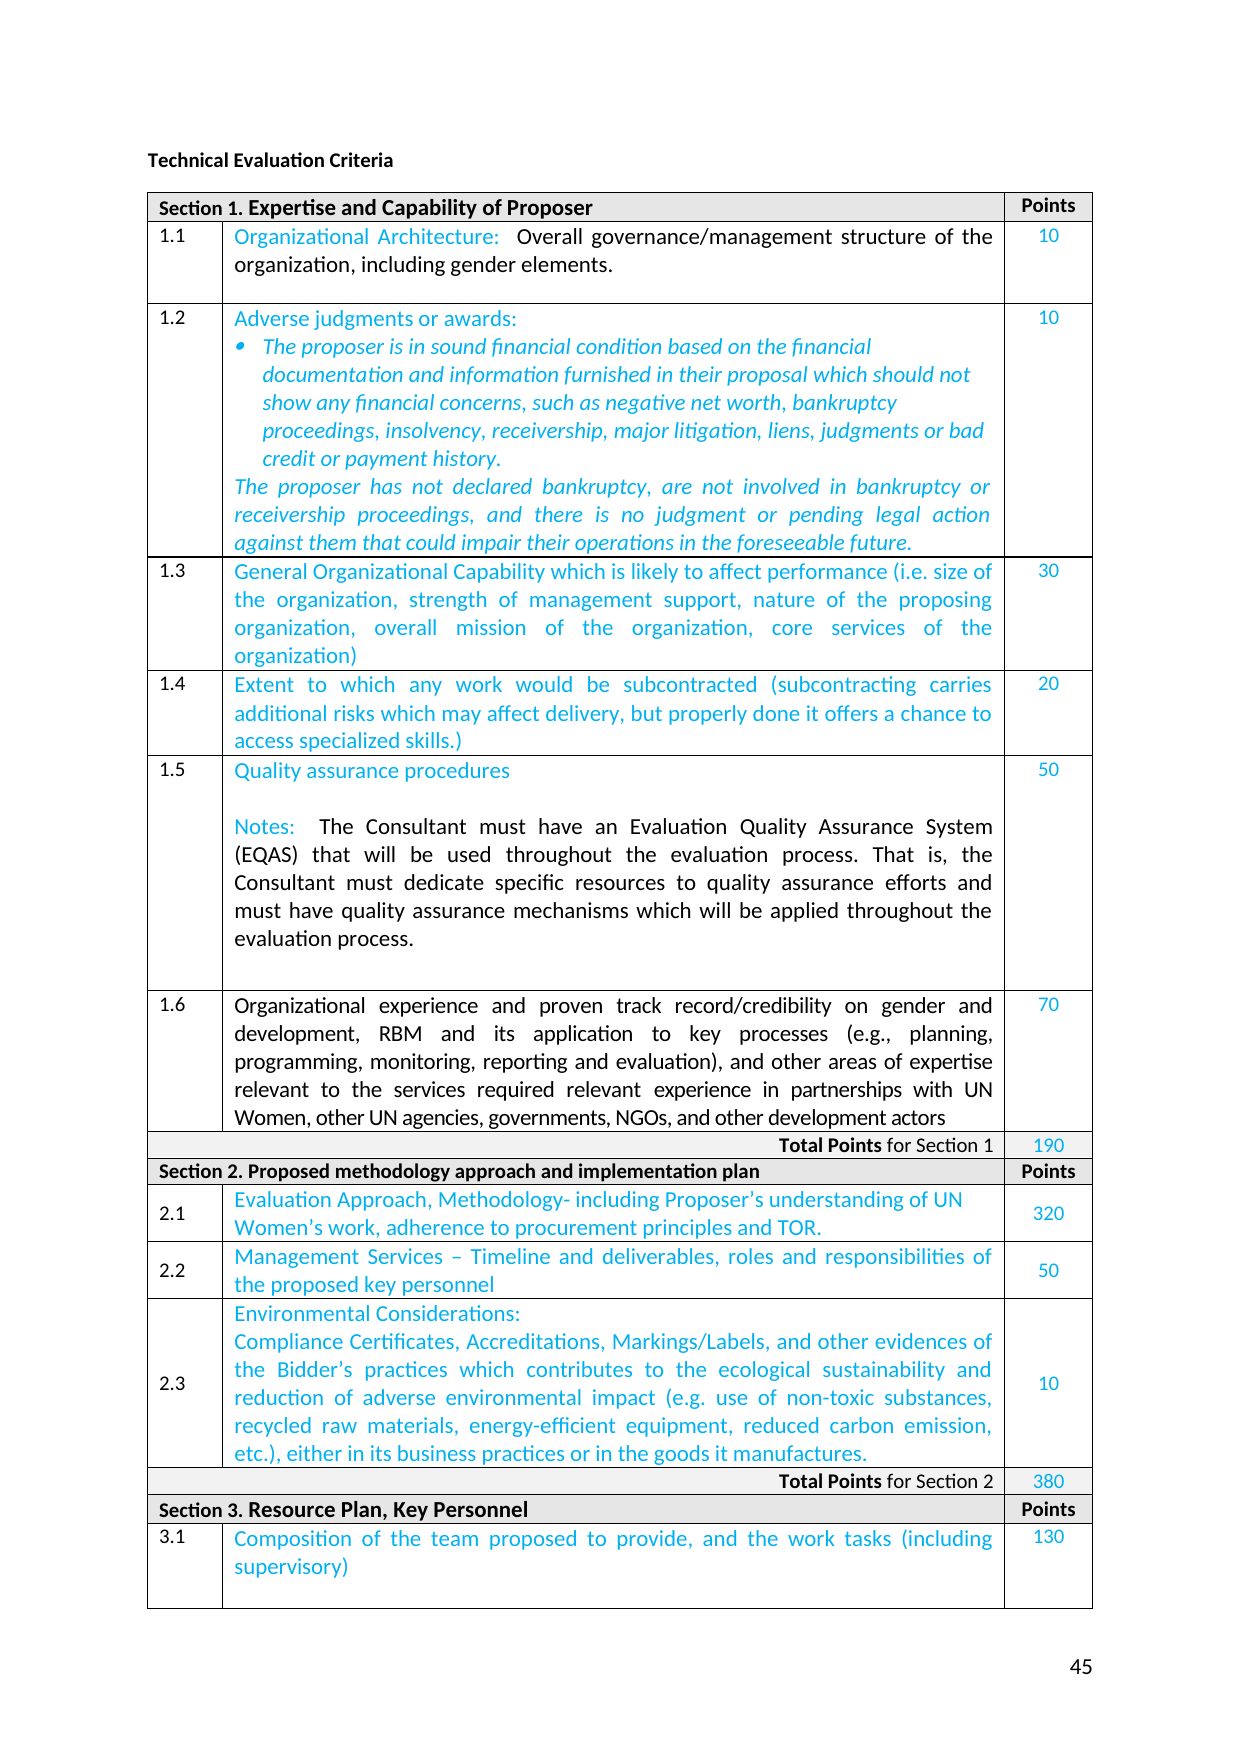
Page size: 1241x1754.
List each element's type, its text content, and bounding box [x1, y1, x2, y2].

table_cell Adverse judgments or awards: The proposer is in sound financial condition based on the financial documentation and information furnished in their proposal which should not show any financial concerns, such as negative net worth, bankruptcy proceedings, insolvency, receivership, major litigation, liens, judgments or bad credit or payment history. The proposer has not declared bankruptcy, are not involved in bankruptcy or receivership proceedings, and there is no judgment or pending legal action against them that could impair their operations in the foreseeable future. [223, 304, 1004, 556]
table_cell 3.1 [148, 1524, 222, 1608]
table_header Points [1005, 193, 1092, 221]
table_cell 1.3 [148, 558, 222, 669]
table_cell 20 [1005, 671, 1092, 755]
table_cell Environmental Considerations: Compliance Certificates, Accreditations, Markings/Labels, and other evidences of the Bidder’s practices which contributes to the ecological sustainability and reduction of adverse environmental impact (e.g. use of non-toxic substances, recycled raw materials, energy-efficient equipment, reduced carbon emission, etc.), either in its business practices or in the goods it manufactures. [223, 1299, 1004, 1467]
table_cell Organizational experience and proven track record/credibility on gender and development, RBM and its application to key processes (e.g., planning, programming, monitoring, reporting and evaluation), and other areas of expertise relevant to the services required relevant experience in partnerships with UN Women, other UN agencies, governments, NGOs, and other development actors [223, 991, 1004, 1131]
table_cell 70 [1005, 991, 1092, 1131]
table_cell Points [1005, 1159, 1092, 1184]
table_cell 10 [1005, 1299, 1092, 1467]
table_header Section 1. Expertise and Capability of Proposer [148, 193, 1004, 221]
table_cell 1.5 [148, 756, 222, 990]
table_cell 1.2 [148, 304, 222, 556]
table_cell Quality assurance procedures Notes: The Consultant must have an Evaluation Quality Assurance System (EQAS) that will be used throughout the evaluation process. That is, the Consultant must dedicate specific resources to quality assurance efforts and must have quality assurance mechanisms which will be applied throughout the evaluation process. [223, 756, 1004, 990]
table_cell 50 [1005, 1242, 1092, 1298]
table_cell 2.1 [148, 1185, 222, 1241]
table_cell 50 [1005, 756, 1092, 990]
table_cell 2.2 [148, 1242, 222, 1298]
table_cell Organizational Architecture: Overall governance/management structure of the organization, including gender elements. [223, 222, 1004, 303]
table_cell 380 [1005, 1468, 1092, 1494]
table_cell 1.6 [148, 991, 222, 1131]
table_cell 30 [1005, 558, 1092, 669]
table_cell 10 [1005, 304, 1092, 556]
table_cell Total Points for Section 1 [148, 1132, 1004, 1157]
table_cell 1.4 [148, 671, 222, 755]
table_cell 2.3 [148, 1299, 222, 1467]
text Technical Evaluation Criteria [148, 148, 1093, 173]
table_cell 130 [1005, 1524, 1092, 1608]
table_cell Section 2. Proposed methodology approach and implementation plan [148, 1159, 1004, 1184]
table_cell General Organizational Capability which is likely to affect performance (i.e. size of the organization, strength of management support, nature of the proposing organization, overall mission of the organization, core services of the organization) [223, 558, 1004, 669]
table_cell 320 [1005, 1185, 1092, 1241]
table_cell Extent to which any work would be subcontracted (subcontracting carries additional risks which may affect delivery, but properly done it offers a chance to access specialized skills.) [223, 671, 1004, 755]
table_cell Evaluation Approach, Methodology- including Proposer’s understanding of UN Women’s work, adherence to procurement principles and TOR. [223, 1185, 1004, 1241]
table_cell 1.1 [148, 222, 222, 303]
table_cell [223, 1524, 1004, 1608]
table_cell Section 3. Resource Plan, Key Personnel [148, 1495, 1004, 1523]
table_cell Management Services – Timeline and deliverables, roles and responsibilities of the proposed key personnel [223, 1242, 1004, 1298]
table_cell Total Points for Section 2 [148, 1468, 1004, 1494]
table_cell 190 [1005, 1132, 1092, 1157]
table_cell Points [1005, 1495, 1092, 1523]
table_cell 10 [1005, 222, 1092, 303]
